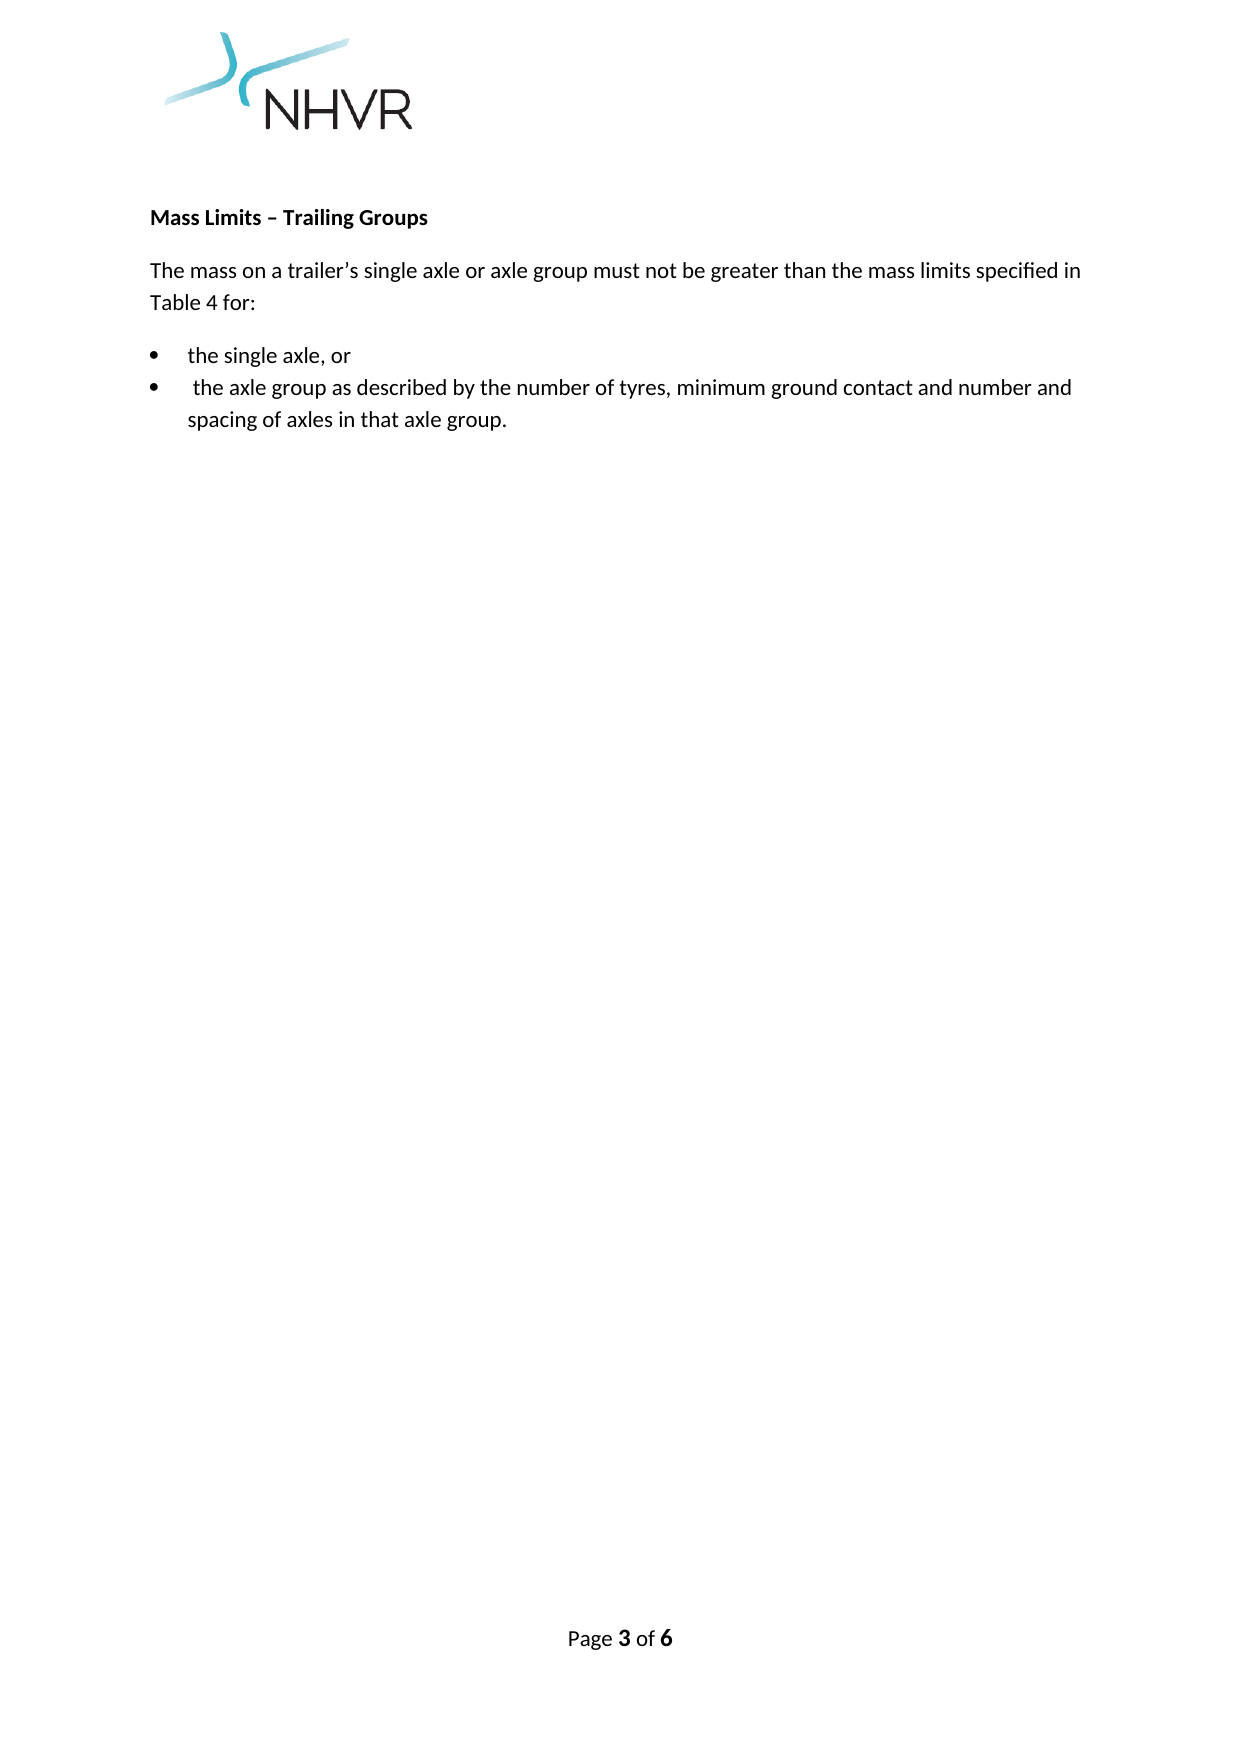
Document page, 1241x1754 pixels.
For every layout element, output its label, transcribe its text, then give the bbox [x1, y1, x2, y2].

picture [125, 21, 457, 156]
text The mass on a trailer’s single axle or axle group must not be greater than the mass limits specified in Table 4 for: [150, 256, 1090, 316]
list the single axle, or [150, 341, 1090, 369]
text Mass Limits – Trailing Groups [150, 203, 1090, 231]
list the axle group as described by the number of tyres, minimum ground contact and number and spacing of axles in that axle group. [150, 373, 1090, 434]
